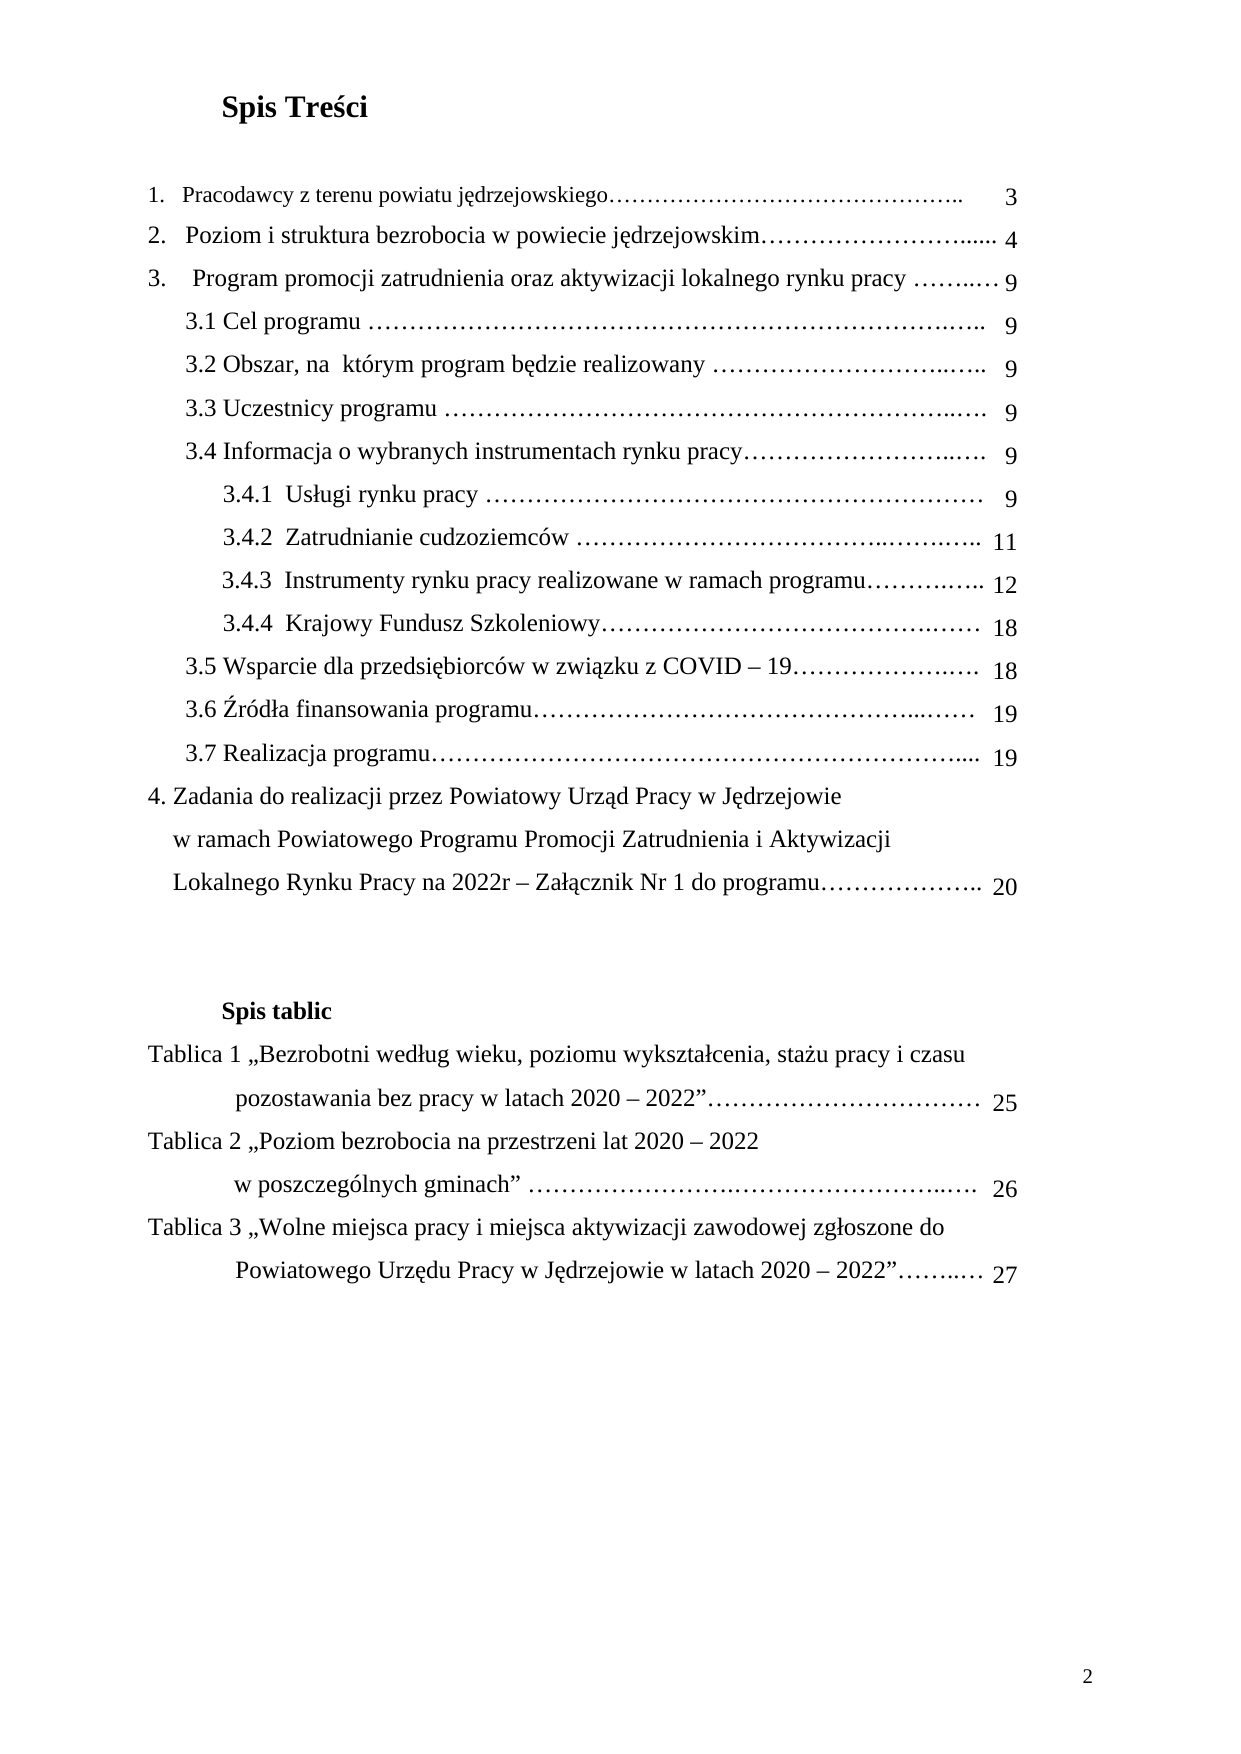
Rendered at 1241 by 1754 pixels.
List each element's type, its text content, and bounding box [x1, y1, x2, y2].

title Spis Treści [148, 89, 1092, 124]
list Program promocji zatrudnienia oraz aktywizacji lokalnego rynku pracy ……..… [148, 263, 1092, 292]
text 3.5 Wsparcie dla przedsiębiorców w związku z COVID – 19……………….…. [148, 651, 1092, 680]
text 3.4.4 Krajowy Fundusz Szkoleniowy………………………………….…… [148, 608, 1092, 637]
title w ramach Powiatowego Programu Promocji Zatrudnienia i Aktywizacji [148, 824, 1092, 853]
title Tablica 2 „Poziom bezrobocia na przestrzeni lat 2020 – 2022 w poszczególnych gminach” …………………….……………………..…. [148, 1126, 1092, 1198]
text 3.7 Realizacja programu……………………………………………………….... [148, 738, 1092, 766]
title Cel programu …………………………………………………………….….. [185, 306, 1092, 335]
title Uczestnicy programu ……………………………………………………..…. [185, 393, 1092, 421]
title 3.4.1 Usługi rynku pracy …………………………………………………… [185, 479, 1092, 508]
title Spis tablic [148, 996, 1092, 1025]
title 2. Poziom i struktura bezrobocia w powiecie jędrzejowskim……………………...... [148, 220, 1092, 249]
title Informacja o wybranych instrumentach rynku pracy……………………..…. [185, 436, 1092, 464]
title Tablica 1 „Bezrobotni według wieku, poziomu wykształcenia, stażu pracy i czasu pozostawania bez pracy w latach 2020 – 2022”…………………………… [148, 1039, 1092, 1111]
title Powiatowego Urzędu Pracy w Jędrzejowie w latach 2020 – 2022”……..… [148, 1255, 1092, 1284]
text 1. Pracodawcy z terenu powiatu jędrzejowskiego……………………………………….. [148, 181, 1092, 208]
title 3.4.2 Zatrudnianie cudzoziemców ………………………………..…….….. [148, 522, 1092, 551]
text 4. Zadania do realizacji przez Powiatowy Urząd Pracy w Jędrzejowie [148, 781, 1092, 809]
text 3.6 Źródła finansowania programu………………………………………...…… [148, 694, 1092, 723]
title 3.4.3 Instrumenty rynku pracy realizowane w ramach programu……….….. [148, 565, 1092, 594]
title Obszar, na którym program będzie realizowany ………………………..….. [185, 349, 1092, 378]
title Lokalnego Rynku Pracy na 2022r – Załącznik Nr 1 do programu……………….. [148, 867, 1092, 896]
text Tablica 3 „Wolne miejsca pracy i miejsca aktywizacji zawodowej zgłoszone do [148, 1212, 1092, 1241]
